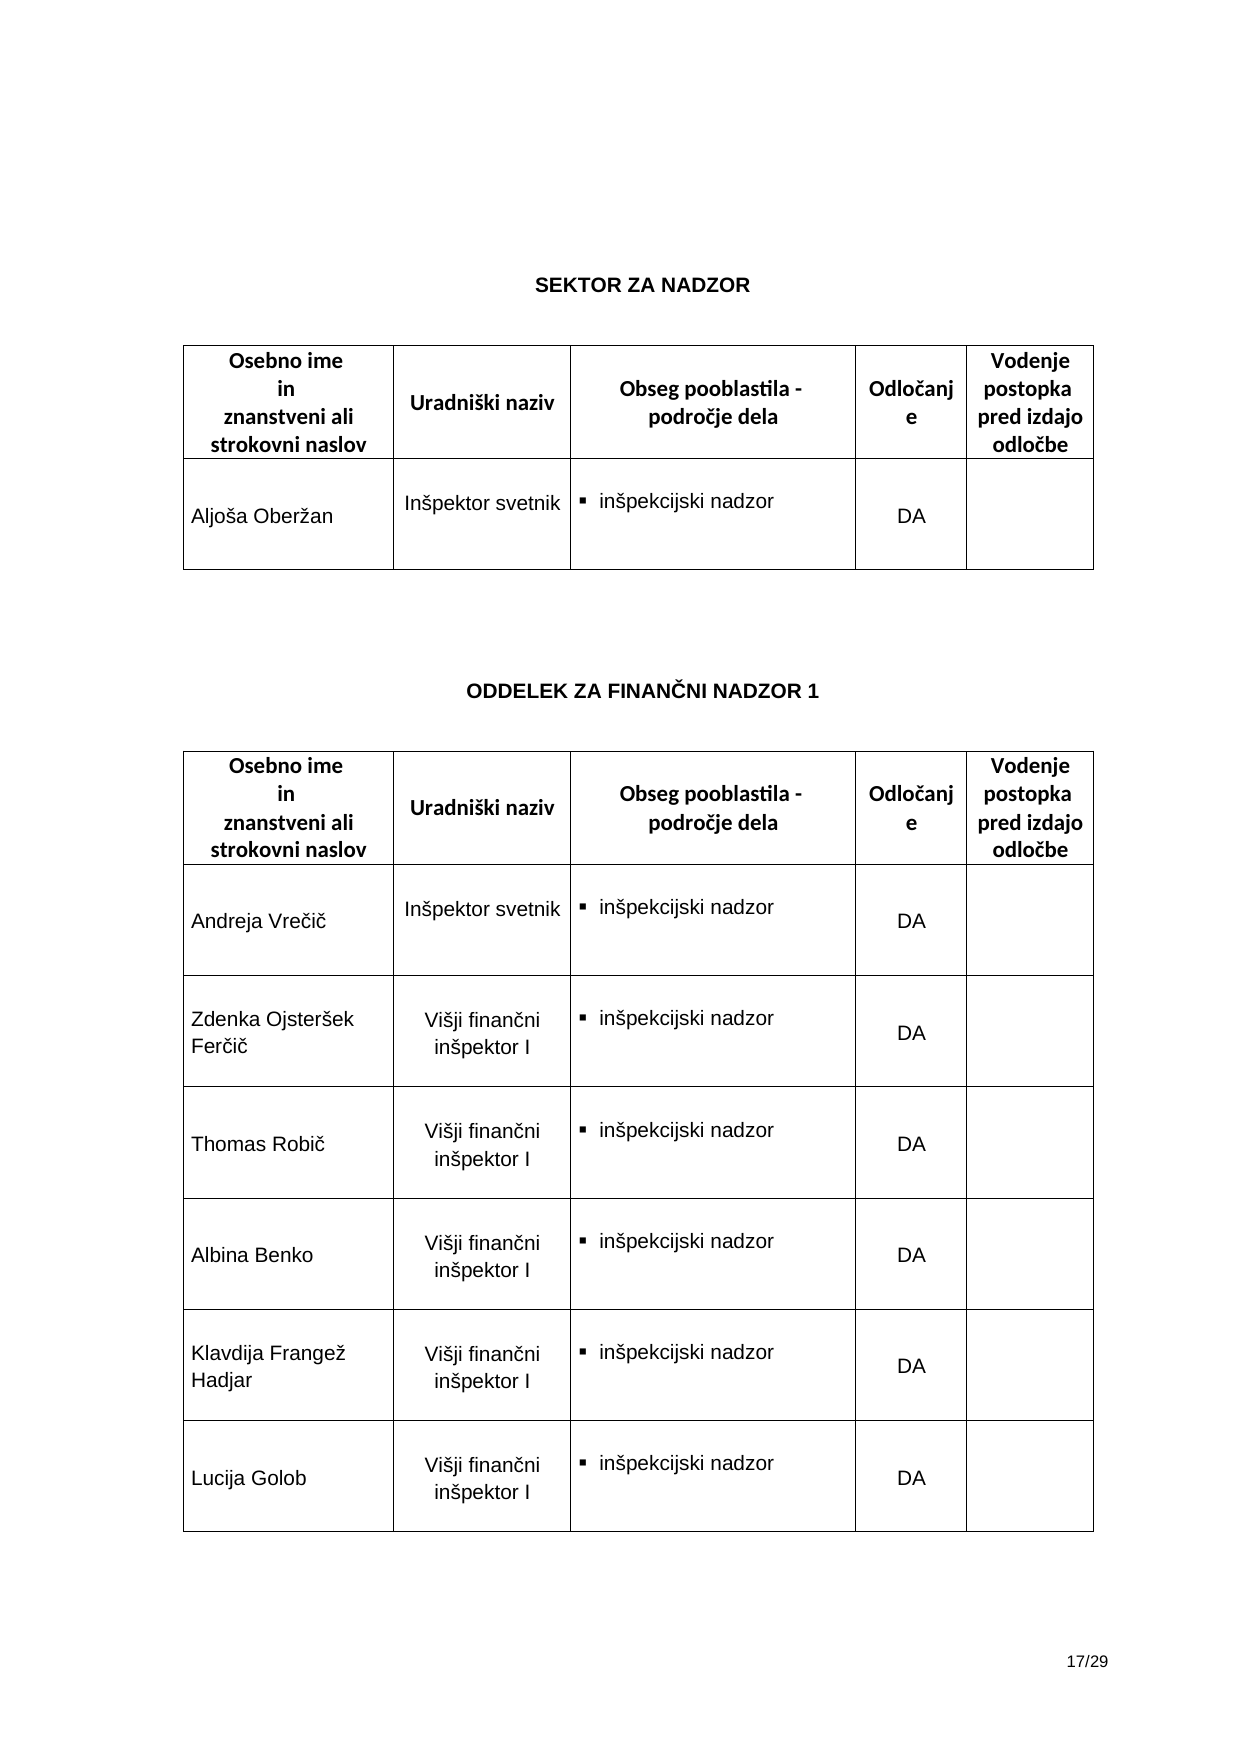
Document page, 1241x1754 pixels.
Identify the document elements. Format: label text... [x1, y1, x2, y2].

table_header Odločanje [856, 346, 966, 458]
table_cell Višji finančni inšpektor I [394, 976, 570, 1086]
table_cell DA [856, 1199, 966, 1309]
table_header Uradniški naziv [394, 346, 570, 458]
table_cell [967, 459, 1093, 569]
table_cell Albina Benko [184, 1199, 393, 1309]
table_cell Inšpektor svetnik [394, 459, 570, 569]
table_header Odločanje [856, 752, 966, 864]
table_cell inšpekcijski nadzor [571, 865, 855, 975]
text SEKTOR ZA NADZOR [177, 273, 1108, 297]
table_cell DA [856, 865, 966, 975]
table_header Obseg pooblastila - področje dela [571, 752, 855, 864]
table_cell Višji finančni inšpektor I [394, 1087, 570, 1197]
table_cell Višji finančni inšpektor I [394, 1199, 570, 1309]
table_cell [967, 865, 1093, 975]
table_cell DA [856, 1310, 966, 1420]
table_cell inšpekcijski nadzor [571, 1087, 855, 1197]
table_cell [967, 1199, 1093, 1309]
table_cell Aljoša Oberžan [184, 459, 393, 569]
table_header Uradniški naziv [394, 752, 570, 864]
table_cell DA [856, 1087, 966, 1197]
text ODDELEK ZA FINANČNI NADZOR 1 [177, 679, 1108, 703]
table_header Vodenje postopka pred izdajo odločbe [967, 752, 1093, 864]
table_cell Andreja Vrečič [184, 865, 393, 975]
table_cell inšpekcijski nadzor [571, 1421, 855, 1531]
table_cell Zdenka Ojsteršek Ferčič [184, 976, 393, 1086]
table_cell inšpekcijski nadzor [571, 976, 855, 1086]
table_cell Lucija Golob [184, 1421, 393, 1531]
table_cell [394, 1421, 570, 1531]
table_cell inšpekcijski nadzor [571, 459, 855, 569]
table_cell [967, 1087, 1093, 1197]
table_cell [967, 1310, 1093, 1420]
table_cell [967, 1421, 1093, 1531]
table_cell Klavdija Frangež Hadjar [184, 1310, 393, 1420]
table_cell DA [856, 1421, 966, 1531]
table_header Vodenje postopka pred izdajo odločbe [967, 346, 1093, 458]
table_cell DA [856, 976, 966, 1086]
table_cell [967, 976, 1093, 1086]
table_cell Višji finančni inšpektor I [394, 1310, 570, 1420]
table_header Obseg pooblastila - področje dela [571, 346, 855, 458]
table_header Osebno ime in znanstveni ali strokovni naslov [184, 752, 393, 864]
table_cell Inšpektor svetnik [394, 865, 570, 975]
table_header Osebno ime in znanstveni ali strokovni naslov [184, 346, 393, 458]
table_cell inšpekcijski nadzor [571, 1199, 855, 1309]
table_cell inšpekcijski nadzor [571, 1310, 855, 1420]
table_cell Thomas Robič [184, 1087, 393, 1197]
table_cell DA [856, 459, 966, 569]
